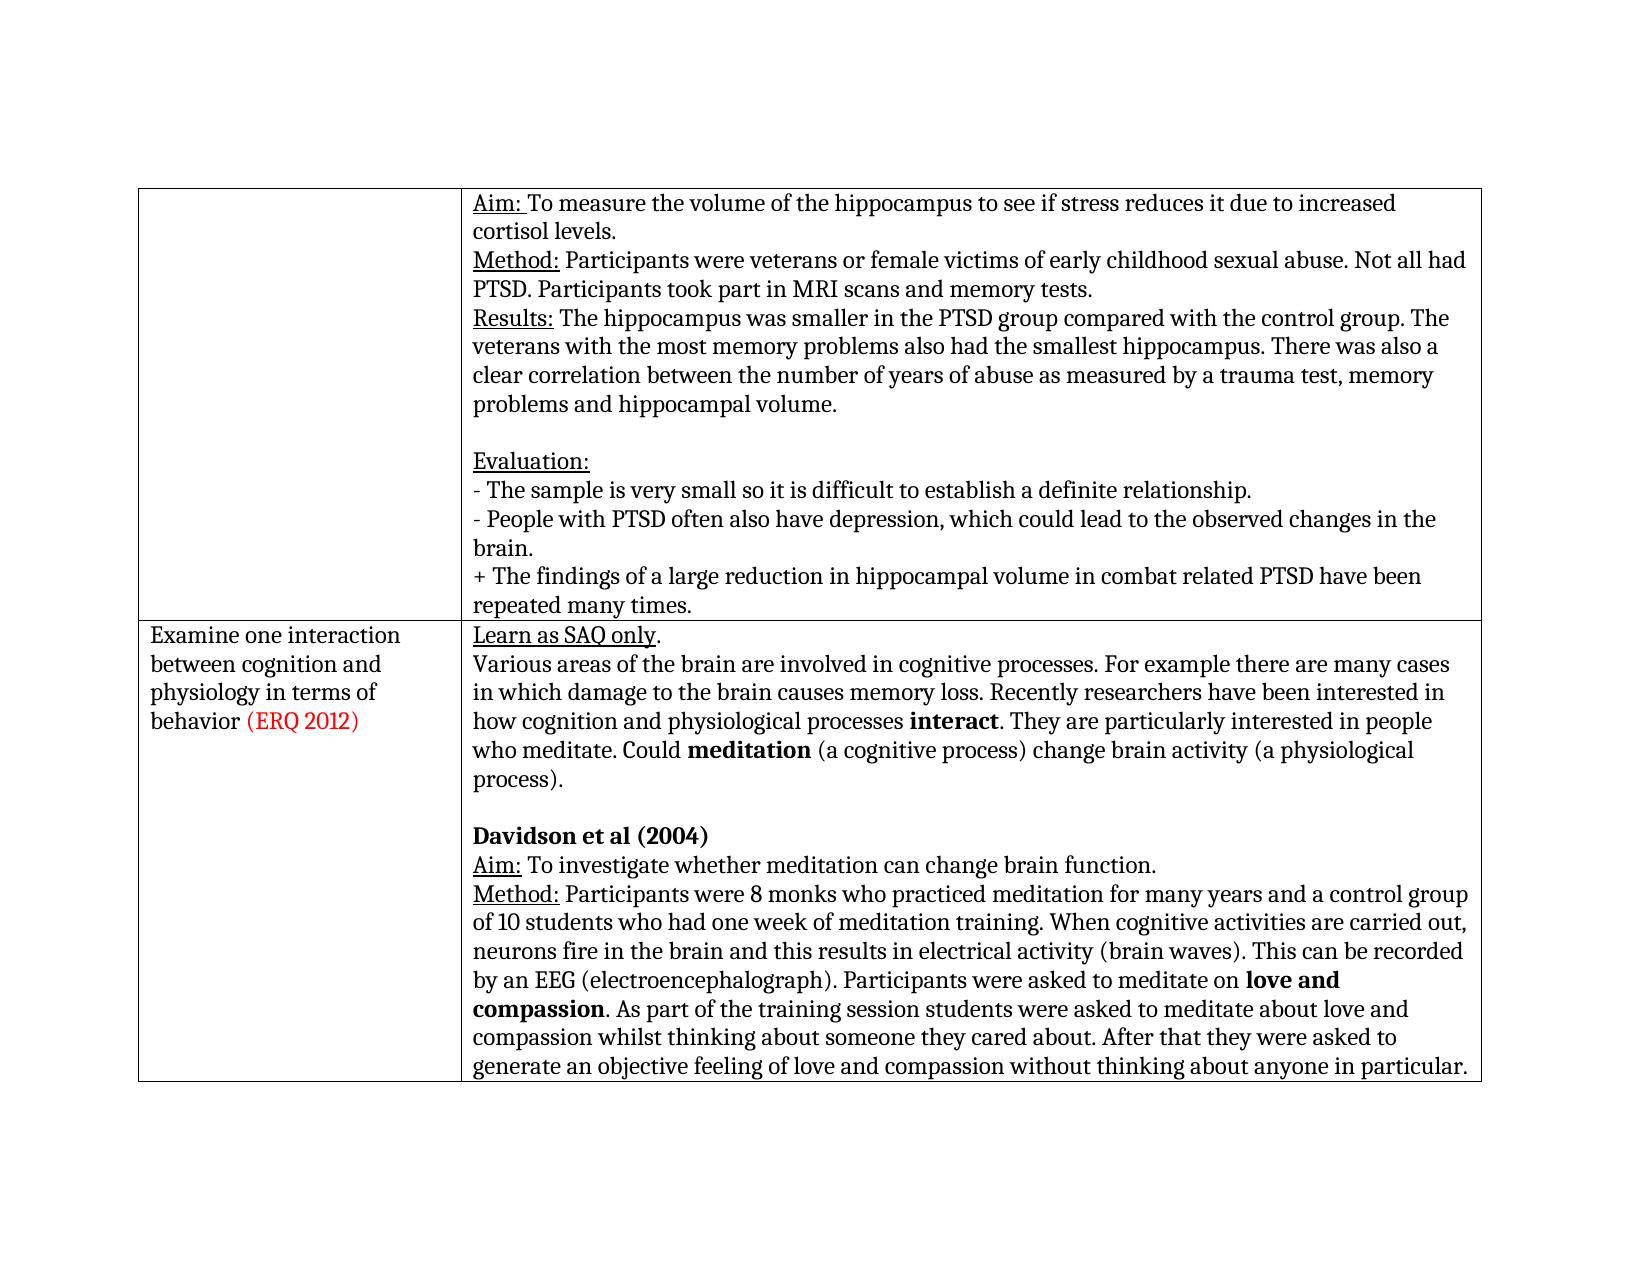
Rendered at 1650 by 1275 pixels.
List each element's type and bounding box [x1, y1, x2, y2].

table_cell [139, 189, 461, 620]
table_cell [462, 621, 1481, 1081]
table_cell [462, 189, 1481, 620]
table_cell [139, 621, 461, 1081]
